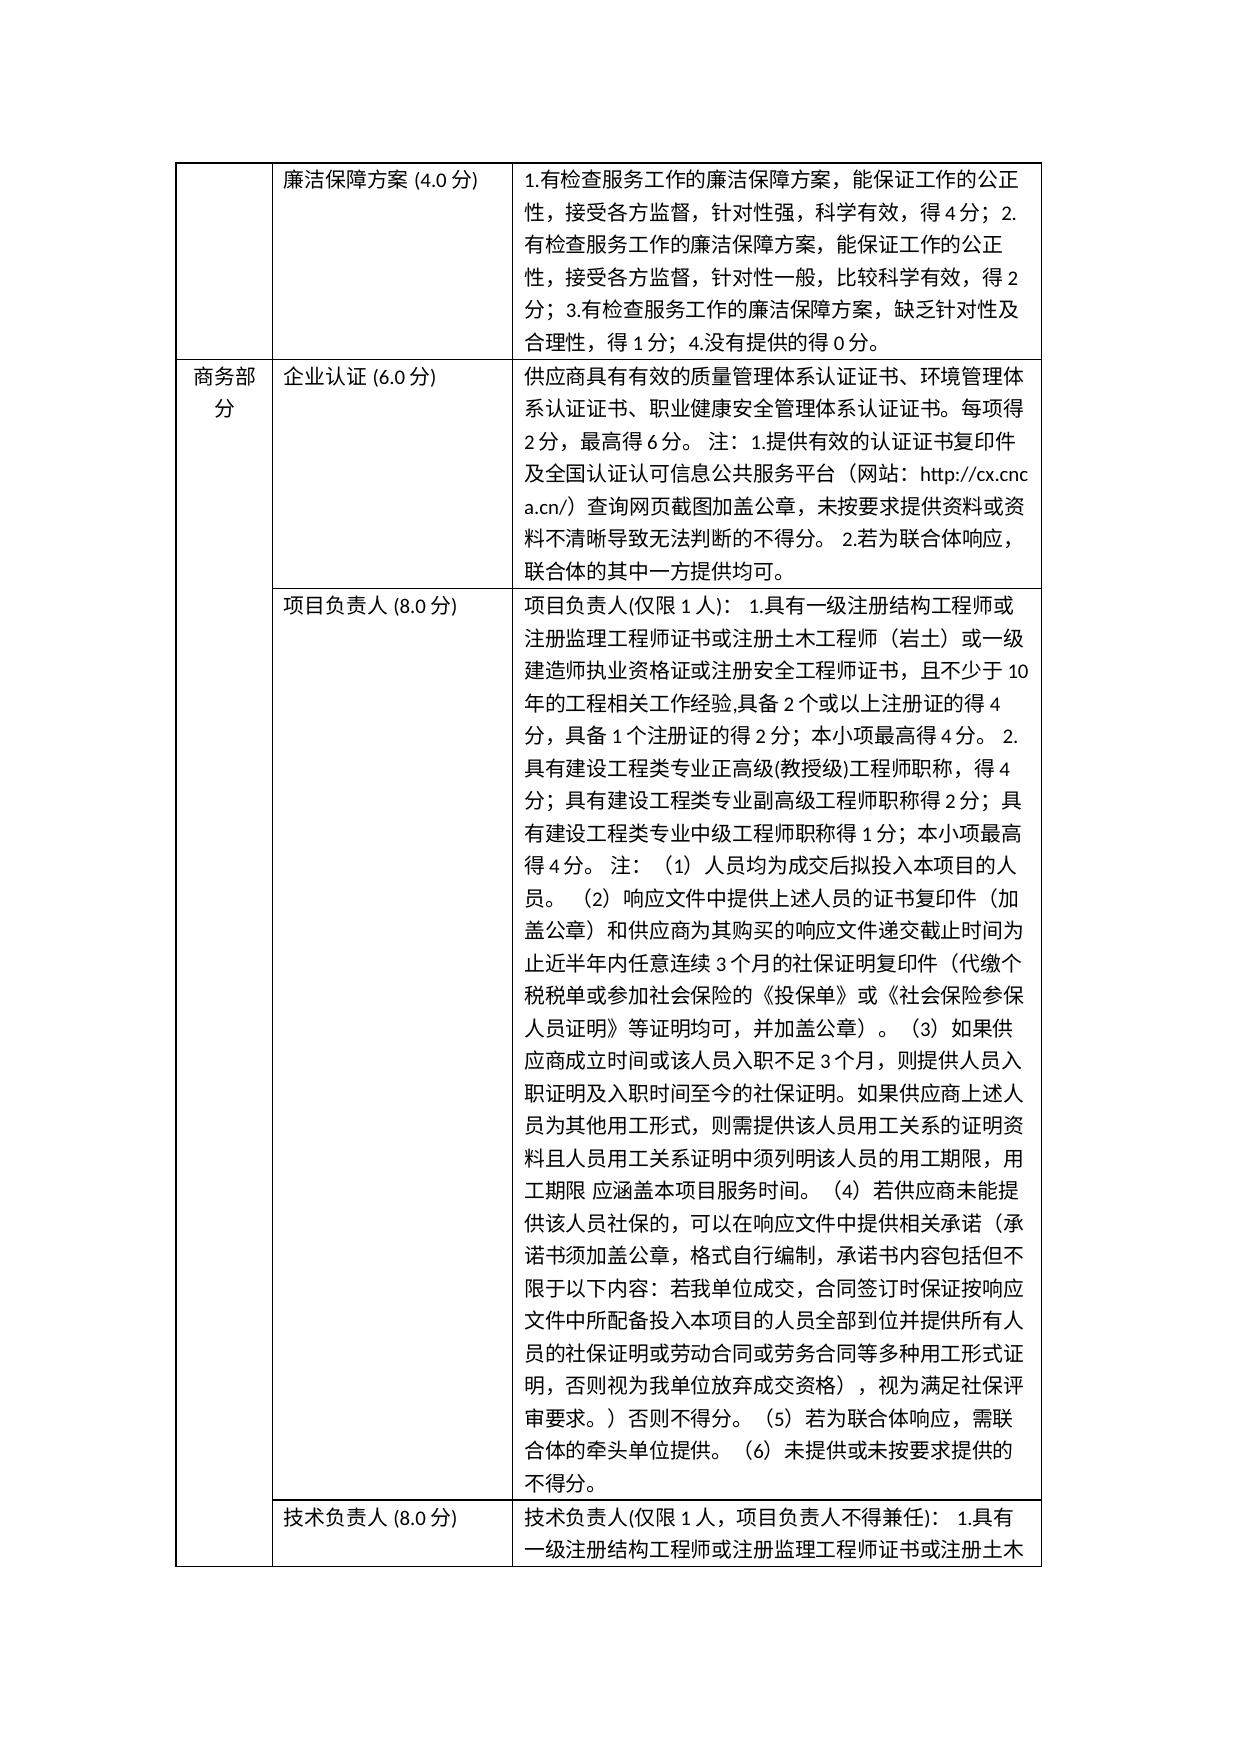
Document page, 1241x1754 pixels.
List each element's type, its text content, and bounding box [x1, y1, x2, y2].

table_cell 供应商具有有效的质量管理体系认证证书、环境管理体系认证证书、职业健康安全管理体系认证证书。每项得2分，最高得6分。 注：1.提供有效的认证证书复印件及全国认证认可信息公共服务平台（网站：http://cx.cnca.cn/）查询网页截图加盖公章，未按要求提供资料或资料不清晰导致无法判断的不得分。 2.若为联合体响应，联合体的其中一方提供均可。 [513, 360, 1041, 588]
table_cell 技术负责人 (8.0分) [273, 1501, 512, 1566]
table_cell 企业认证 (6.0分) [273, 360, 512, 588]
table_cell 项目负责人(仅限1人)： 1.具有一级注册结构工程师或注册监理工程师证书或注册土木工程师（岩土）或一级建造师执业资格证或注册安全工程师证书，且不少于10年的工程相关工作经验,具备2个或以上注册证的得4分，具备1个注册证的得2分；本小项最高得4分。 2.具有建设工程类专业正高级(教授级)工程师职称，得4分；具有建设工程类专业副高级工程师职称得2分；具有建设工程类专业中级工程师职称得1分；本小项最高得4分。 注：（1）人员均为成交后拟投入本项目的人员。 （2）响应文件中提供上述人员的证书复印件（加盖公章）和供应商为其购买的响应文件递交截止时间为止近半年内任意连续3个月的社保证明复印件（代缴个税税单或参加社会保险的《投保单》或《社会保险参保人员证明》等证明均可，并加盖公章）。（3）如果供应商成立时间或该人员入职不足3个月，则提供人员入职证明及入职时间至今的社保证明。如果供应商上述人员为其他用工形式，则需提供该人员用工关系的证明资料且人员用工关系证明中须列明该人员的用工期限，用工期限 应涵盖本项目服务时间。（4）若供应商未能提供该人员社保的，可以在响应文件中提供相关承诺（承诺书须加盖公章，格式自行编制，承诺书内容包括但不限于以下内容：若我单位成交，合同签订时保证按响应文件中所配备投入本项目的人员全部到位并提供所有人员的社保证明或劳动合同或劳务合同等多种用工形式证明，否则视为我单位放弃成交资格），视为满足社保评审要求。）否则不得分。（5）若为联合体响应，需联合体的牵头单位提供。（6）未提供或未按要求提供的不得分。 [513, 589, 1041, 1499]
table_cell 商务部分 [177, 360, 272, 1566]
table_cell 1.有检查服务工作的廉洁保障方案，能保证工作的公正性，接受各方监督，针对性强，科学有效，得4分；2.有检查服务工作的廉洁保障方案，能保证工作的公正性，接受各方监督，针对性一般，比较科学有效，得2分；3.有检查服务工作的廉洁保障方案，缺乏针对性及合理性，得1分；4.没有提供的得0分。 [513, 164, 1041, 358]
table_cell 廉洁保障方案 (4.0分) [273, 164, 512, 358]
table_cell 项目负责人 (8.0分) [273, 589, 512, 1499]
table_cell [513, 1501, 1041, 1566]
